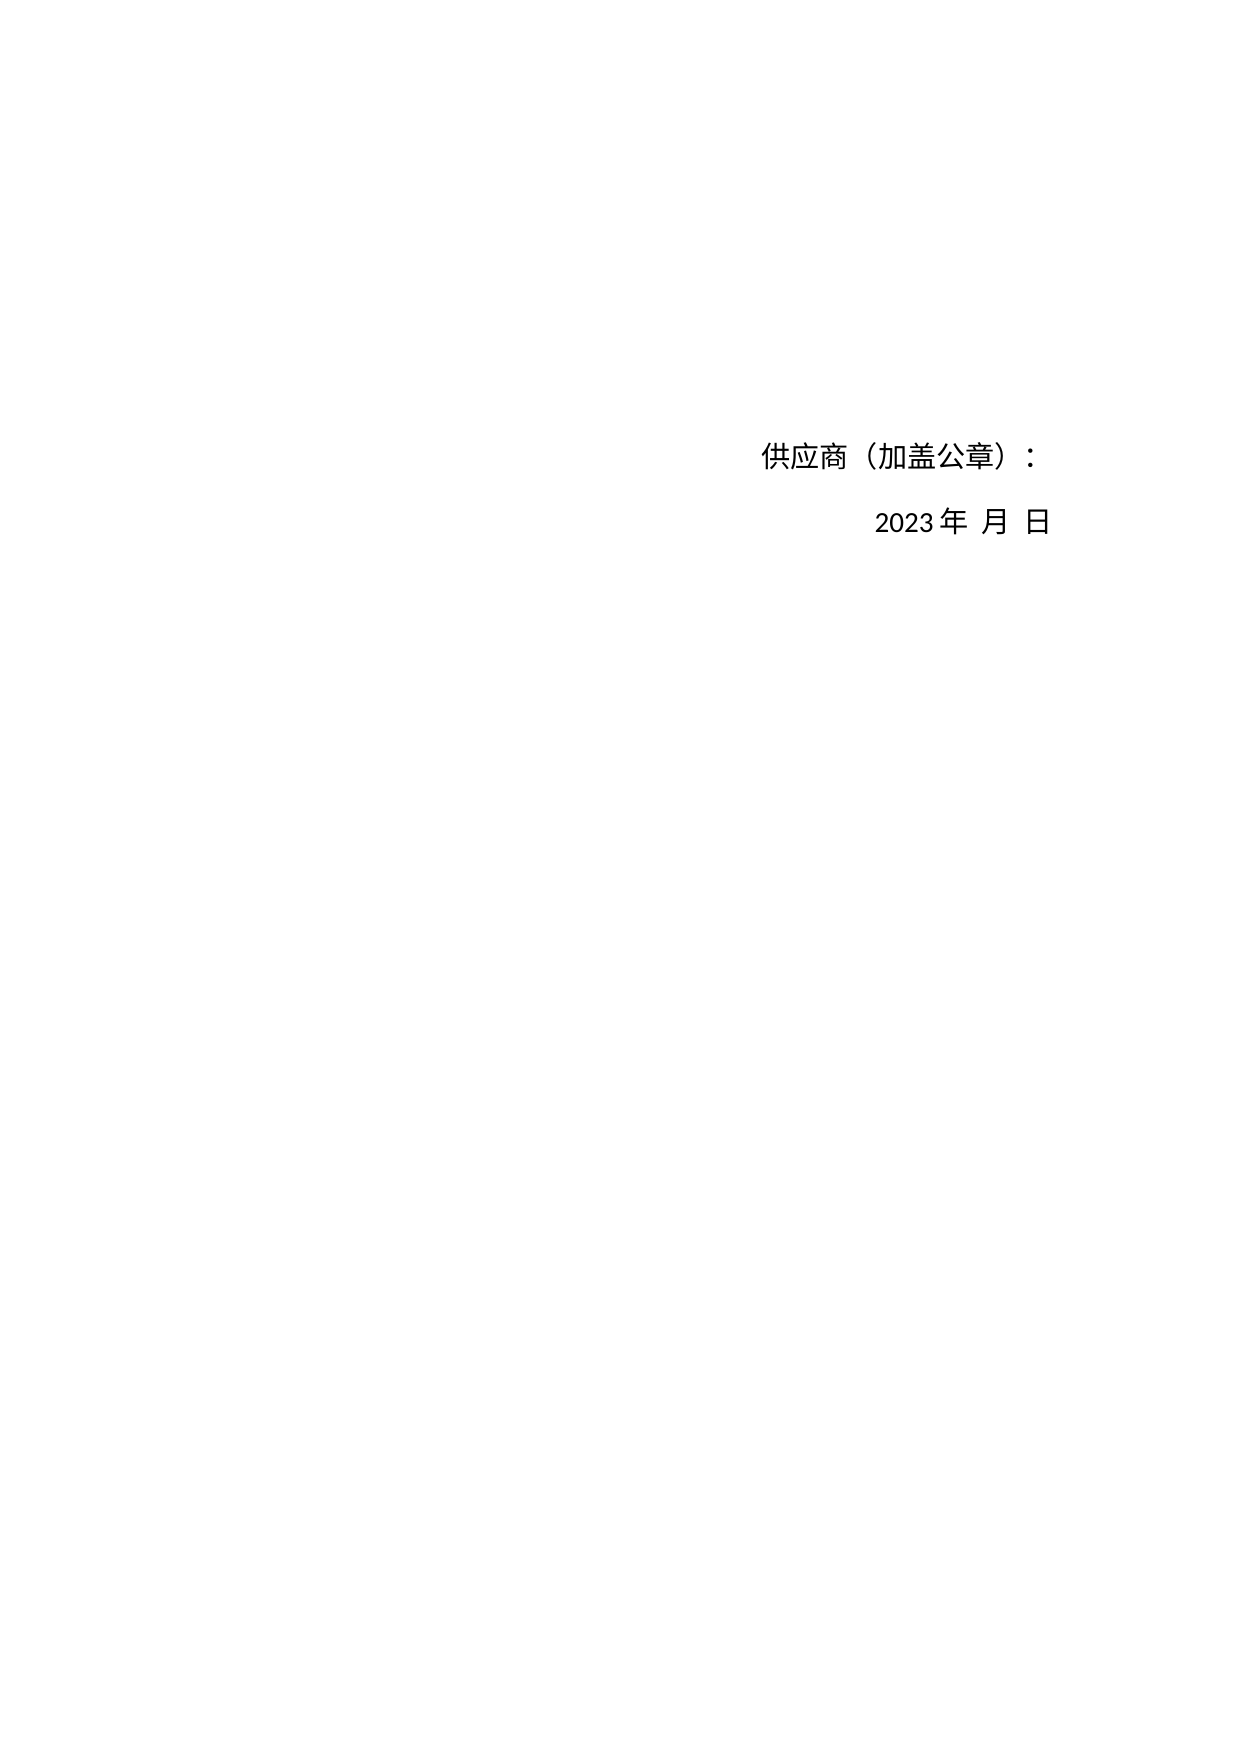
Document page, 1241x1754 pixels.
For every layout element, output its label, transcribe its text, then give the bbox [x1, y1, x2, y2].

text 2023年 月 日 [187, 487, 1053, 552]
text 供应商（加盖公章）： [187, 422, 1053, 487]
